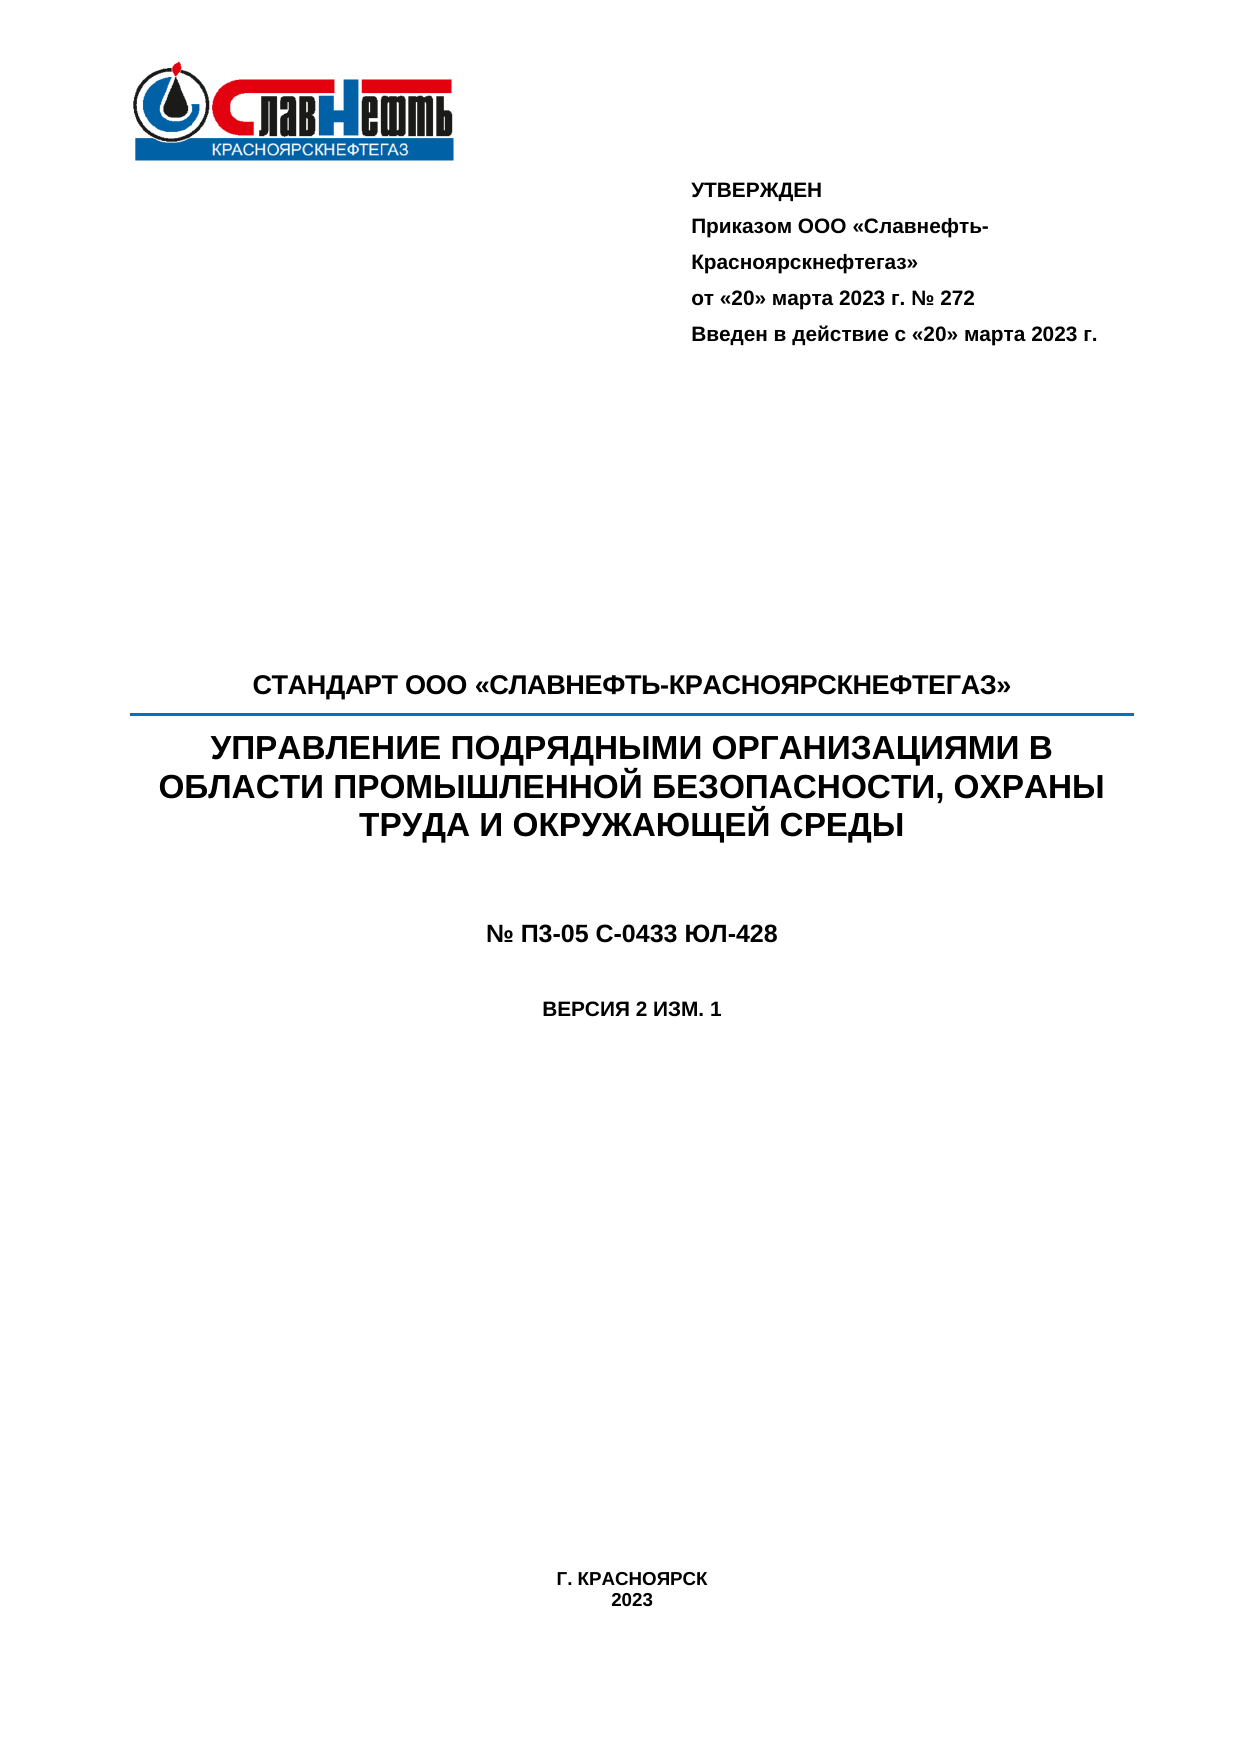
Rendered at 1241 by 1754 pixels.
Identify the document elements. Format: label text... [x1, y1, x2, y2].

text от «20» марта 2023 г. № 272 [691, 286, 1134, 309]
table_cell ВЕРСИЯ 2 ИЗМ. 1 [130, 997, 1134, 1021]
table_cell УПРАВЛЕНИЕ ПОДРЯДНЫМИ ОРГАНИЗАЦИЯМИ В ОБЛАСТИ ПРОМЫШЛЕННОЙ БЕЗОПАСНОСТИ, ОХРАНЫ ТРУДА И ОКРУЖАЮЩЕЙ СРЕДЫ [130, 716, 1134, 918]
table_header СТАНДАРТ ООО «СЛАВНЕФТЬ-КРАСНОЯРСКНЕФТЕГАЗ» [130, 669, 1134, 713]
text 2023 [130, 1589, 1134, 1611]
table_cell № П3-05 С-0433 ЮЛ-428 [130, 919, 1134, 997]
text Г. КРАСНОЯРСК [130, 1567, 1134, 1589]
text УТВЕРЖДЕН [691, 178, 1134, 202]
text Введен в действие с «20» марта 2023 г. [691, 321, 1134, 345]
text Приказом ООО «Славнефть-Красноярскнефтегаз» [691, 214, 1134, 273]
